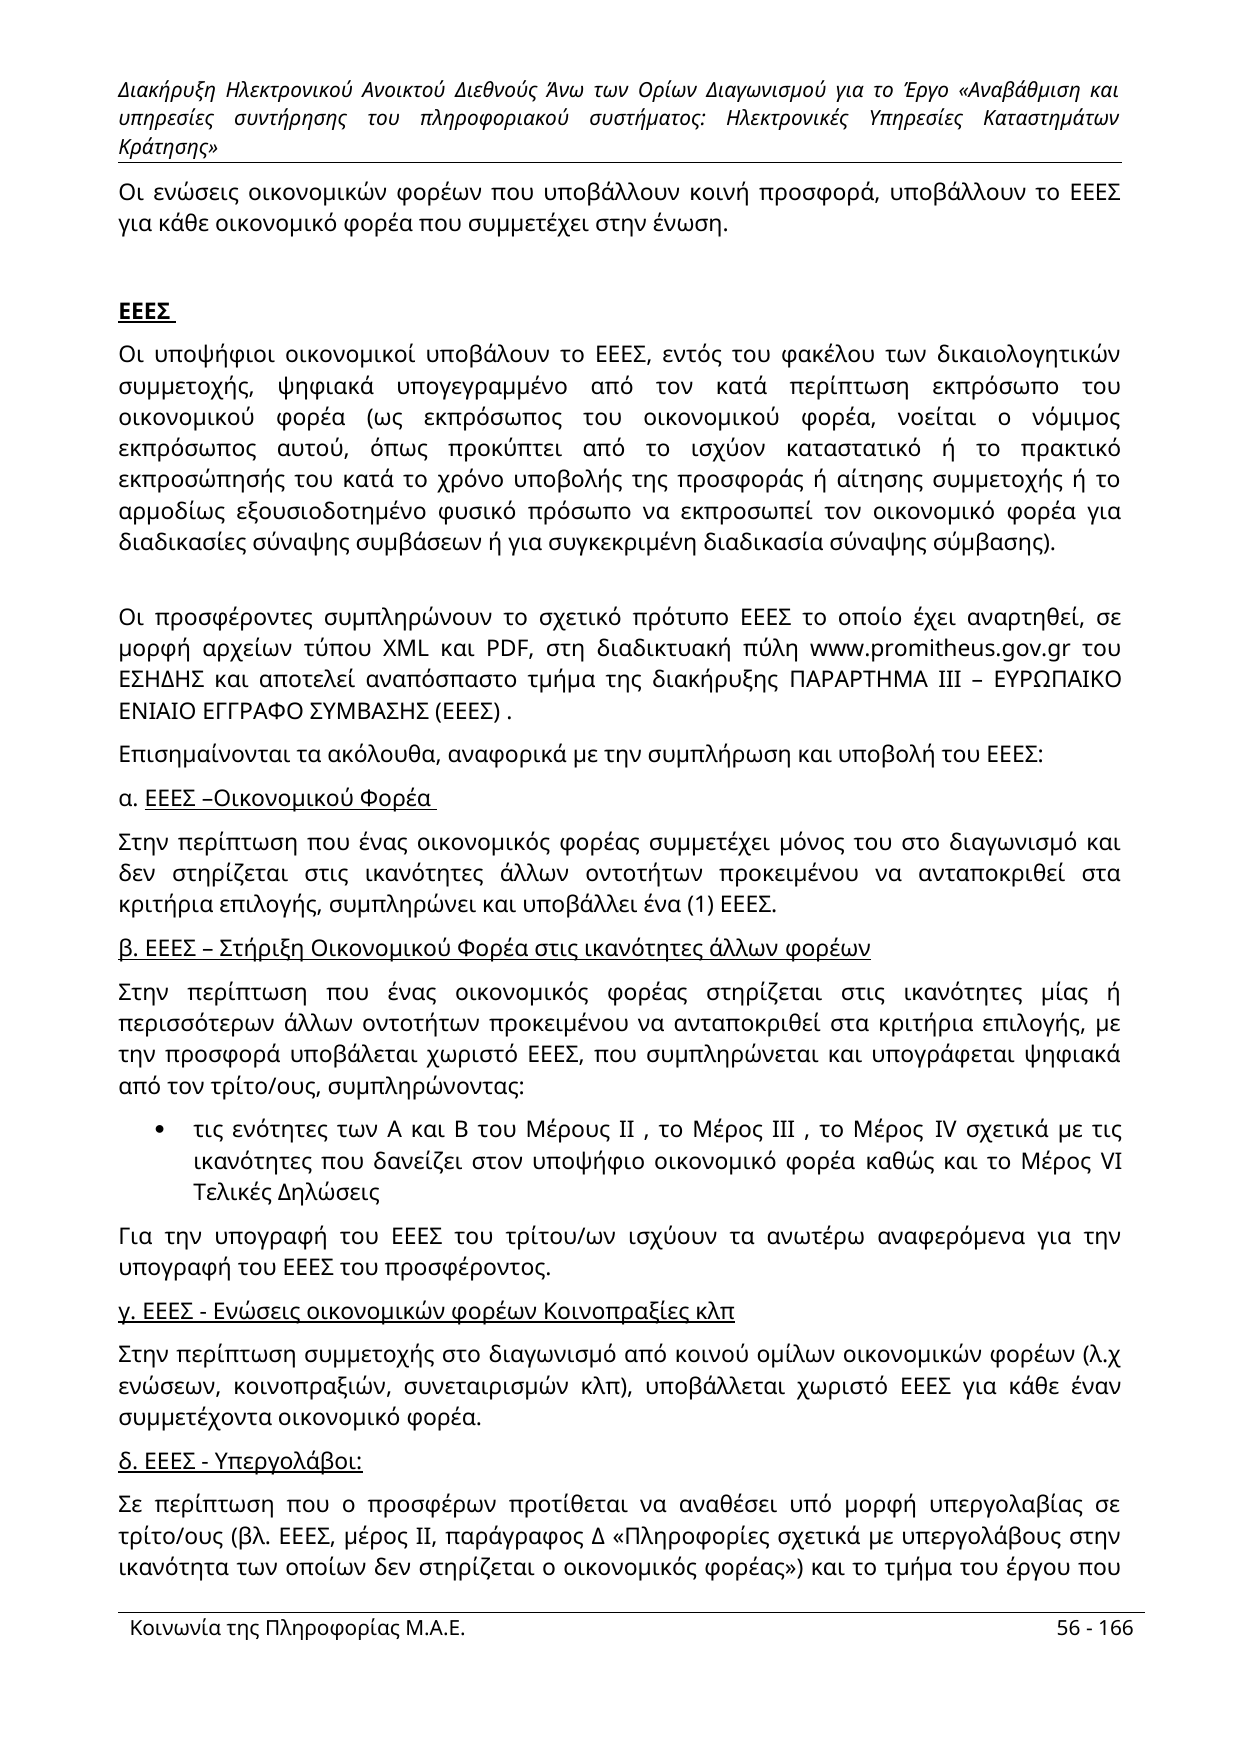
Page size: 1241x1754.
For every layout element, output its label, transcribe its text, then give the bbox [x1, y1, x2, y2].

text Οι υποψήφιοι οικονομικοί υποβάλουν το ΕΕΕΣ, εντός του φακέλου των δικαιολογητικών συμμετοχής, ψηφιακά υπογεγραμμένο από τον κατά περίπτωση εκπρόσωπο του οικονομικού φορέα (ως εκπρόσωπος του οικονομικού φορέα, νοείται ο νόμιμος εκπρόσωπος αυτού, όπως προκύπτει από το ισχύον καταστατικό ή το πρακτικό εκπροσώπησής του κατά το χρόνο υποβολής της προσφοράς ή αίτησης συμμετοχής ή το αρμοδίως εξουσιοδοτημένο φυσικό πρόσωπο να εκπροσωπεί τον οικονομικό φορέα για διαδικασίες σύναψης συμβάσεων ή για συγκεκριμένη διαδικασία σύναψης σύμβασης). [118, 338, 1122, 557]
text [118, 1488, 1122, 1582]
text Οι προσφέροντες συμπληρώνουν το σχετικό πρότυπο ΕΕΕΣ το οποίο έχει αναρτηθεί, σε μορφή αρχείων τύπου XML και PDF, στη διαδικτυακή πύλη www.promitheus.gov.gr του ΕΣΗΔΗΣ και αποτελεί αναπόσπαστο τμήμα της διακήρυξης ΠΑΡΑΡΤΗΜΑ ΙΙI – ΕΥΡΩΠΑΙΚΟ ΕΝΙΑΙΟ ΕΓΓΡΑΦΟ ΣΥΜΒΑΣΗΣ (ΕΕΕΣ) . [118, 601, 1122, 726]
text Οι ενώσεις οικονομικών φορέων που υποβάλλουν κοινή προσφορά, υποβάλλουν το ΕΕΕΣ για κάθε οικονομικό φορέα που συμμετέχει στην ένωση. [118, 176, 1122, 238]
text γ. ΕΕΕΣ - Ενώσεις οικονομικών φορέων Κοινοπραξίες κλπ [118, 1295, 1122, 1326]
text Για την υπογραφή του ΕΕΕΣ του τρίτου/ων ισχύουν τα ανωτέρω αναφερόμενα για την υπογραφή του ΕΕΕΣ του προσφέροντος. [118, 1220, 1122, 1282]
text Επισημαίνονται τα ακόλουθα, αναφορικά με την συμπλήρωση και υποβολή του ΕΕΕΣ: [118, 738, 1122, 770]
text δ. ΕΕΕΣ - Υπεργολάβοι: [118, 1445, 1122, 1476]
text α. ΕΕΕΣ –Οικονομικού Φορέα [118, 782, 1122, 813]
list τις ενότητες των Α και Β του Μέρους ΙΙ , το Μέρος ΙΙΙ , το Μέρος IV σχετικά με τις ικανότητες που δανείζει στον υποψήφιο οικονομικό φορέα καθώς και το Μέρος VI Τελικές Δηλώσεις [156, 1113, 1122, 1207]
text Στην περίπτωση που ένας οικονομικός φορέας συμμετέχει μόνος του στο διαγωνισμό και δεν στηρίζεται στις ικανότητες άλλων οντοτήτων προκειμένου να ανταποκριθεί στα κριτήρια επιλογής, συμπληρώνει και υποβάλλει ένα (1) ΕΕΕΣ. [118, 826, 1122, 920]
text Στην περίπτωση που ένας οικονομικός φορέας στηρίζεται στις ικανότητες μίας ή περισσότερων άλλων οντοτήτων προκειμένου να ανταποκριθεί στα κριτήρια επιλογής, με την προσφορά υποβάλεται χωριστό ΕΕΕΣ, που συμπληρώνεται και υπογράφεται ψηφιακά από τον τρίτο/ους, συμπληρώνοντας: [118, 976, 1122, 1101]
text ΕΕΕΣ [118, 295, 1122, 326]
text β. ΕΕΕΣ – Στήριξη Οικονομικού Φορέα στις ικανότητες άλλων φορέων [118, 932, 1122, 963]
text Στην περίπτωση συμμετοχής στο διαγωνισμό από κοινού ομίλων οικονομικών φορέων (λ.χ ενώσεων, κοινοπραξιών, συνεταιρισμών κλπ), υποβάλλεται χωριστό ΕΕΕΣ για κάθε έναν συμμετέχοντα οικονομικό φορέα. [118, 1338, 1122, 1432]
